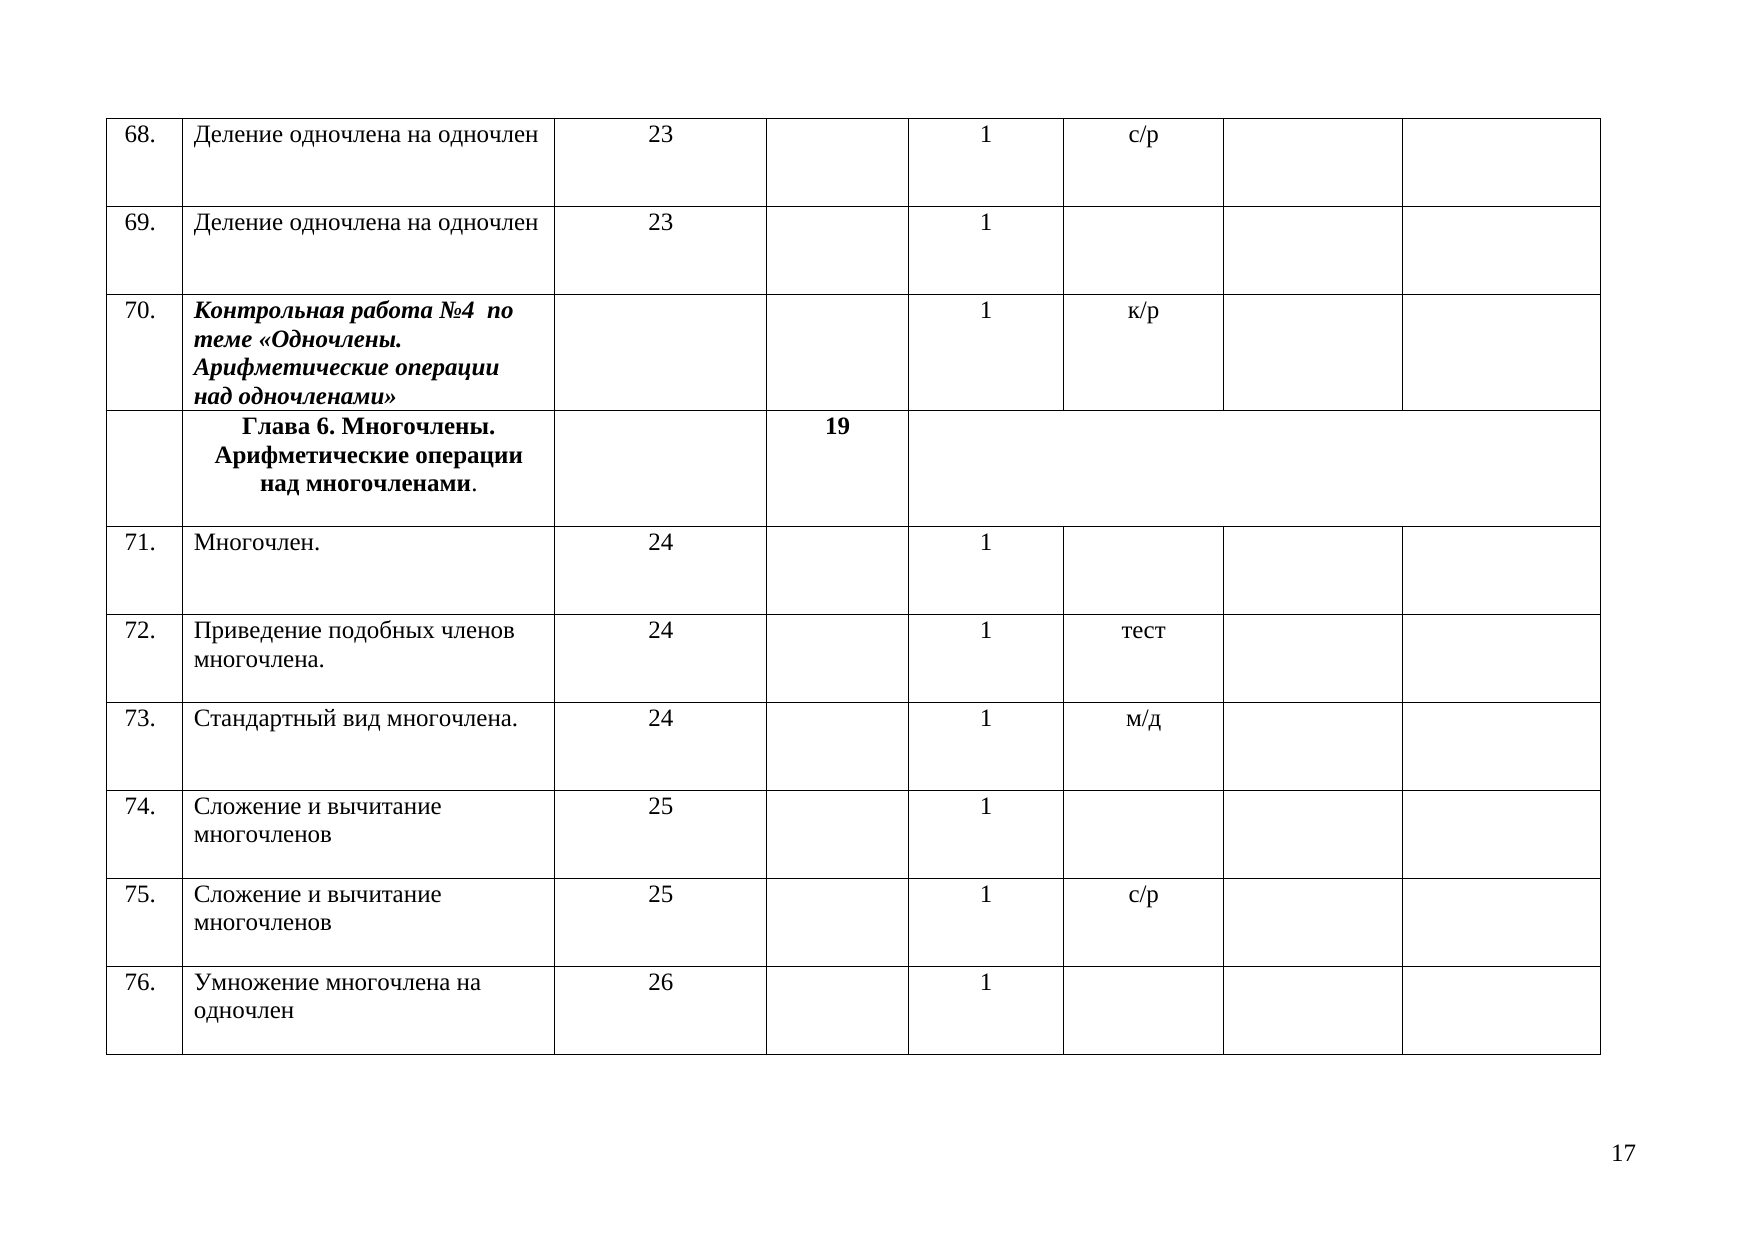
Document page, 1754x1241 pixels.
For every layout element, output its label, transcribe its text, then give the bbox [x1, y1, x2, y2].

table_cell 23 [555, 207, 766, 294]
table_cell [1224, 527, 1402, 614]
table_cell 1 [909, 703, 1063, 790]
table_cell 26 [555, 967, 766, 1053]
table_cell [1224, 295, 1402, 410]
table_cell [1403, 615, 1600, 702]
table_cell [555, 295, 766, 410]
table_cell 103 [107, 207, 182, 294]
table_cell 1 [909, 615, 1063, 702]
table_cell [1403, 207, 1600, 294]
table_cell 1 [909, 791, 1063, 878]
table_cell [767, 207, 908, 294]
table_cell 106 [107, 527, 182, 614]
table_cell тест [1064, 615, 1223, 702]
table_cell [1064, 967, 1223, 1053]
table_cell [1224, 119, 1402, 206]
table_cell [1224, 967, 1402, 1053]
table_cell [107, 411, 182, 526]
table_cell Многочлен. [183, 527, 554, 614]
table_cell 112 [107, 879, 182, 966]
table_cell [1403, 703, 1600, 790]
table_cell 25 [555, 791, 766, 878]
table_cell [767, 879, 908, 966]
table_cell 114 [107, 967, 182, 1053]
table_cell [1224, 207, 1402, 294]
table_cell [1403, 791, 1600, 878]
table_cell [1064, 527, 1223, 614]
table_cell [767, 703, 908, 790]
table_cell [909, 411, 1600, 526]
table_cell [767, 119, 908, 206]
table_cell 111 [107, 791, 182, 878]
table_cell 108 [107, 615, 182, 702]
table_cell [767, 791, 908, 878]
table_cell Глава 6. Многочлены. Арифметические операции над многочленами. [183, 411, 554, 526]
table_cell 1 [909, 207, 1063, 294]
table_cell 25 [555, 879, 766, 966]
table_cell 109 [107, 703, 182, 790]
table_cell [1224, 879, 1402, 966]
table_cell 105 [107, 295, 182, 410]
table_cell 24 [555, 527, 766, 614]
table_cell [1064, 791, 1223, 878]
table_cell 24 [555, 615, 766, 702]
table_cell с/р [1064, 879, 1223, 966]
table_cell Сложение и вычитание многочленов [183, 879, 554, 966]
table_cell 1 [909, 119, 1063, 206]
table_cell 24 [555, 703, 766, 790]
table_cell [1224, 791, 1402, 878]
table_cell [1403, 295, 1600, 410]
table_cell Деление одночлена на одночлен [183, 207, 554, 294]
table_cell Контрольная работа №4 по теме «Одночлены. Арифметические операции над одночленами» [183, 295, 554, 410]
table_cell [767, 615, 908, 702]
table_cell 19 [767, 411, 908, 526]
table_cell [555, 411, 766, 526]
table_cell [1224, 615, 1402, 702]
table_cell 1 [909, 967, 1063, 1053]
table_cell 1 [909, 527, 1063, 614]
table_cell 23 [555, 119, 766, 206]
table_cell [1403, 119, 1600, 206]
table_cell 1 [909, 879, 1063, 966]
table_cell [767, 527, 908, 614]
table_cell [1064, 207, 1223, 294]
table_cell [1403, 527, 1600, 614]
table_cell [767, 295, 908, 410]
table_cell 102 [107, 119, 182, 206]
table_cell [1403, 879, 1600, 966]
table_cell м/д [1064, 703, 1223, 790]
table_cell с/р [1064, 119, 1223, 206]
table_cell [1403, 967, 1600, 1053]
table_cell 1 [909, 295, 1063, 410]
table_cell Стандартный вид многочлена. [183, 703, 554, 790]
table_cell [1224, 703, 1402, 790]
table_cell Приведение подобных членов многочлена. [183, 615, 554, 702]
table_cell к/р [1064, 295, 1223, 410]
table_cell [767, 967, 908, 1053]
table_cell Сложение и вычитание многочленов [183, 791, 554, 878]
table_cell Деление одночлена на одночлен [183, 119, 554, 206]
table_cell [183, 967, 554, 1053]
